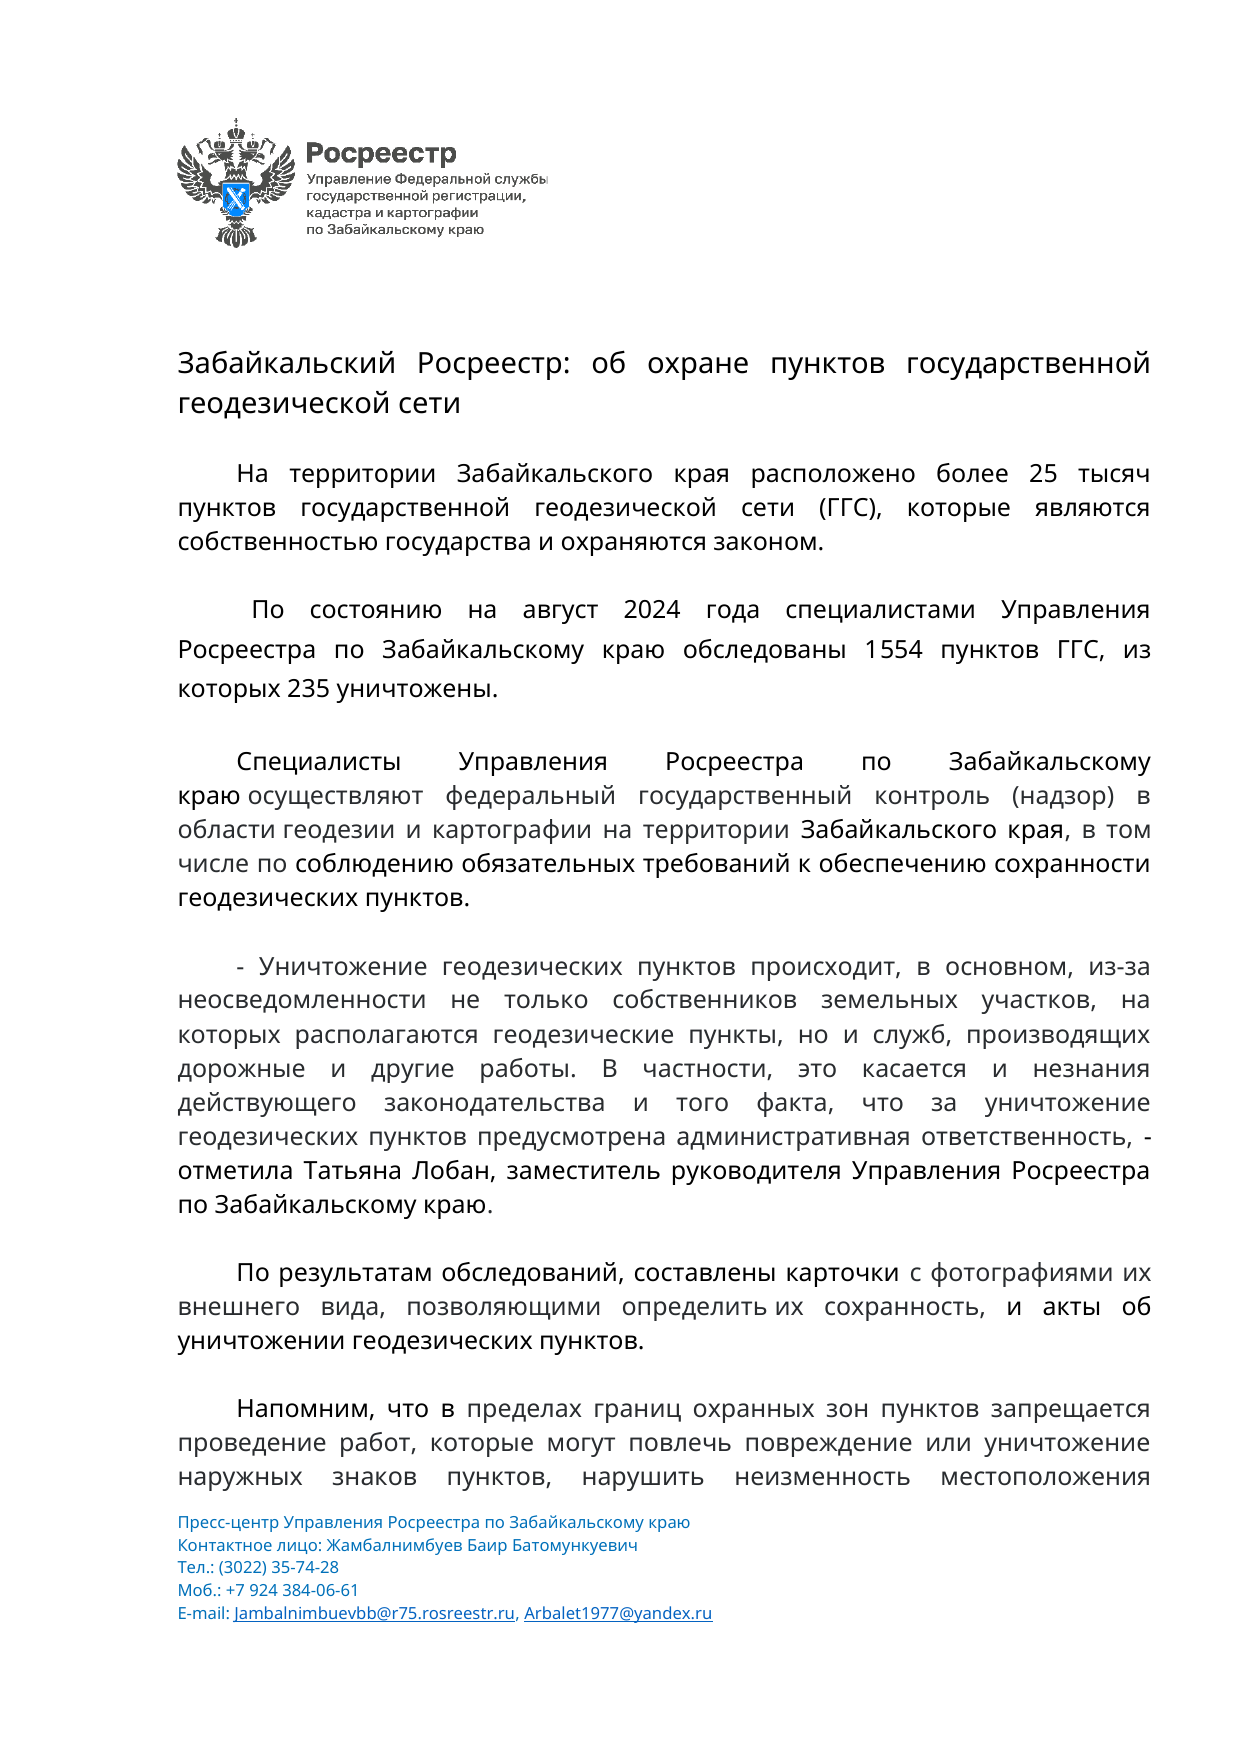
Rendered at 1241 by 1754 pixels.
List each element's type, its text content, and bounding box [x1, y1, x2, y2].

picture [177, 118, 548, 248]
text На территории Забайкальского края расположено более 25 тысяч пунктов государственной геодезической сети (ГГС), которые являются собственностью государства и охраняются законом. [177, 456, 1152, 558]
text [177, 1391, 1152, 1493]
text По результатам обследований, составлены карточки с фотографиями их внешнего вида, позволяющими определить их сохранность, и акты об уничтожении геодезических пунктов. [177, 1255, 1152, 1357]
text Специалисты Управления Росреестра по Забайкальскому краю осуществляют федеральный государственный контроль (надзор) в области геодезии и картографии на территории Забайкальского края, в том числе по соблюдению обязательных требований к обеспечению сохранности геодезических пунктов. [177, 744, 1152, 914]
text - Уничтожение геодезических пунктов происходит, в основном, из-за неосведомленности не только собственников земельных участков, на которых располагаются геодезические пункты, но и служб, производящих дорожные и другие работы. В частности, это касается и незнания действующего законодательства и того факта, что за уничтожение геодезических пунктов предусмотрена административная ответственность, - отметила Татьяна Лобан, заместитель руководителя Управления Росреестра по Забайкальскому краю. [177, 948, 1152, 1221]
text Забайкальский Росреестр: об охране пунктов государственной геодезической сети [177, 342, 1152, 422]
text По состоянию на август 2024 года специалистами Управления Росреестра по Забайкальскому краю обследованы 1554 пунктов ГГС, из которых 235 уничтожены. [177, 592, 1152, 704]
